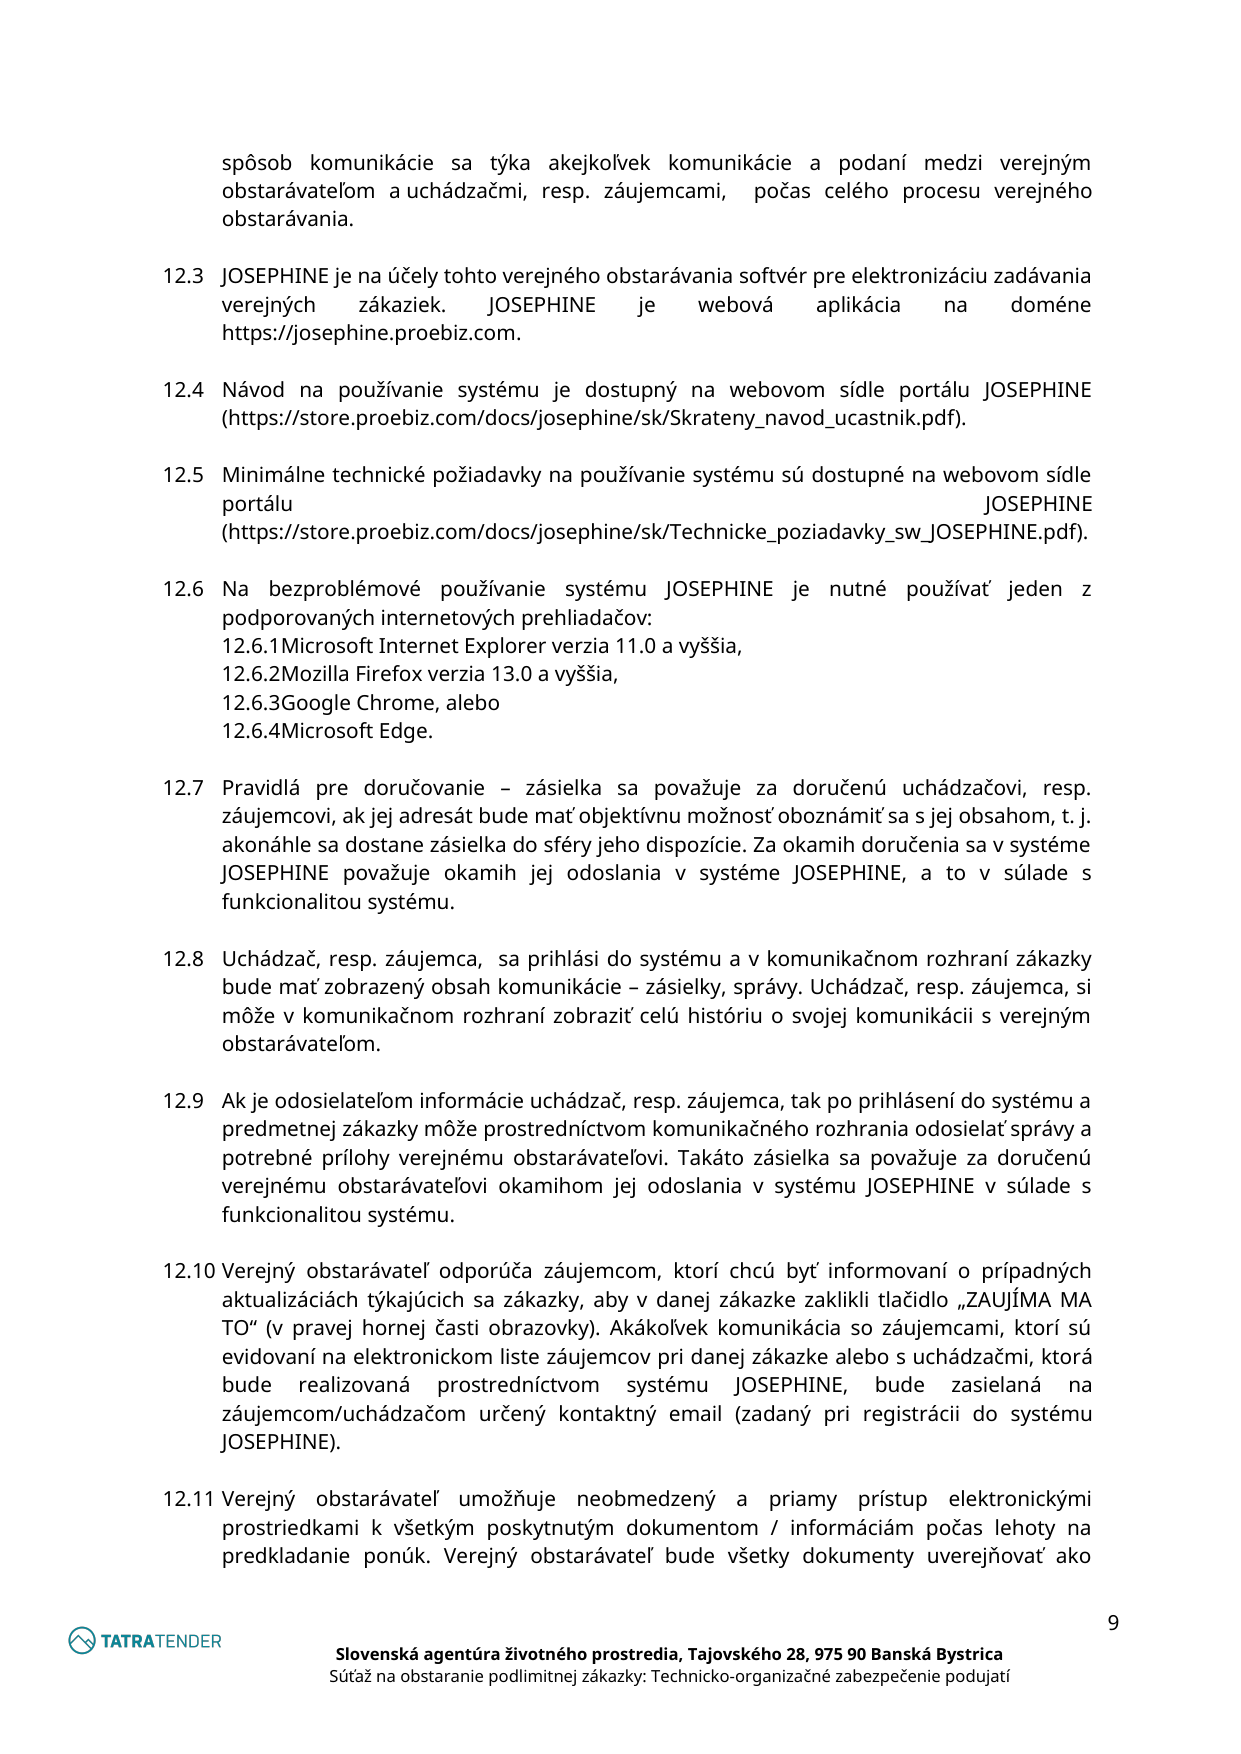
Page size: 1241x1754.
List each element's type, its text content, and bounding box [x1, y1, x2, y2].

subtitle Uchádzač, resp. záujemca, sa prihlási do systému a v komunikačnom rozhraní zákazky bude mať zobrazený obsah komunikácie – zásielky, správy. Uchádzač, resp. záujemca, si môže v komunikačnom rozhraní zobraziť celú históriu o svojej komunikácii s verejným obstarávateľom. [162, 944, 1093, 1058]
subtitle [162, 148, 1093, 233]
subtitle Microsoft Internet Explorer verzia 11.0 a vyššia, [221, 631, 1093, 659]
subtitle Microsoft Edge. [221, 716, 1093, 745]
subtitle Ak je odosielateľom informácie uchádzač, resp. záujemca, tak po prihlásení do systému a predmetnej zákazky môže prostredníctvom komunikačného rozhrania odosielať správy a potrebné prílohy verejnému obstarávateľovi. Takáto zásielka sa považuje za doručenú verejnému obstarávateľovi okamihom jej odoslania v systému JOSEPHINE v súlade s funkcionalitou systému. [162, 1086, 1093, 1228]
subtitle Návod na používanie systému je dostupný na webovom sídle portálu JOSEPHINE (https://store.proebiz.com/docs/josephine/sk/Skrateny_navod_ucastnik.pdf). [162, 375, 1093, 432]
subtitle Minimálne technické požiadavky na používanie systému sú dostupné na webovom sídle portálu JOSEPHINE (https://store.proebiz.com/docs/josephine/sk/Technicke_poziadavky_sw_JOSEPHINE.pdf). [162, 460, 1093, 546]
subtitle Verejný obstarávateľ odporúča záujemcom, ktorí chcú byť informovaní o prípadných aktualizáciách týkajúcich sa zákazky, aby v danej zákazke zaklikli tlačidlo „ZAUJÍMA MA TO“ (v pravej hornej časti obrazovky). Akákoľvek komunikácia so záujemcami, ktorí sú evidovaní na elektronickom liste záujemcov pri danej zákazke alebo s uchádzačmi, ktorá bude realizovaná prostredníctvom systému JOSEPHINE, bude zasielaná na záujemcom/uchádzačom určený kontaktný email (zadaný pri registrácii do systému JOSEPHINE). [162, 1257, 1093, 1456]
subtitle Mozilla Firefox verzia 13.0 a vyššia, [221, 659, 1093, 688]
subtitle Na bezproblémové používanie systému JOSEPHINE je nutné používať jeden z podporovaných internetových prehliadačov: [162, 574, 1093, 631]
picture [61, 1614, 234, 1666]
subtitle Pravidlá pre doručovanie – zásielka sa považuje za doručenú uchádzačovi, resp. záujemcovi, ak jej adresát bude mať objektívnu možnosť oboznámiť sa s jej obsahom, t. j. akonáhle sa dostane zásielka do sféry jeho dispozície. Za okamih doručenia sa v systéme JOSEPHINE považuje okamih jej odoslania v systéme JOSEPHINE, a to v súlade s funkcionalitou systému. [162, 773, 1093, 915]
subtitle Google Chrome, alebo [221, 688, 1093, 716]
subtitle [162, 1484, 1093, 1569]
subtitle JOSEPHINE je na účely tohto verejného obstarávania softvér pre elektronizáciu zadávania verejných zákaziek. JOSEPHINE je webová aplikácia na doméne https://josephine.proebiz.com. [162, 261, 1093, 347]
